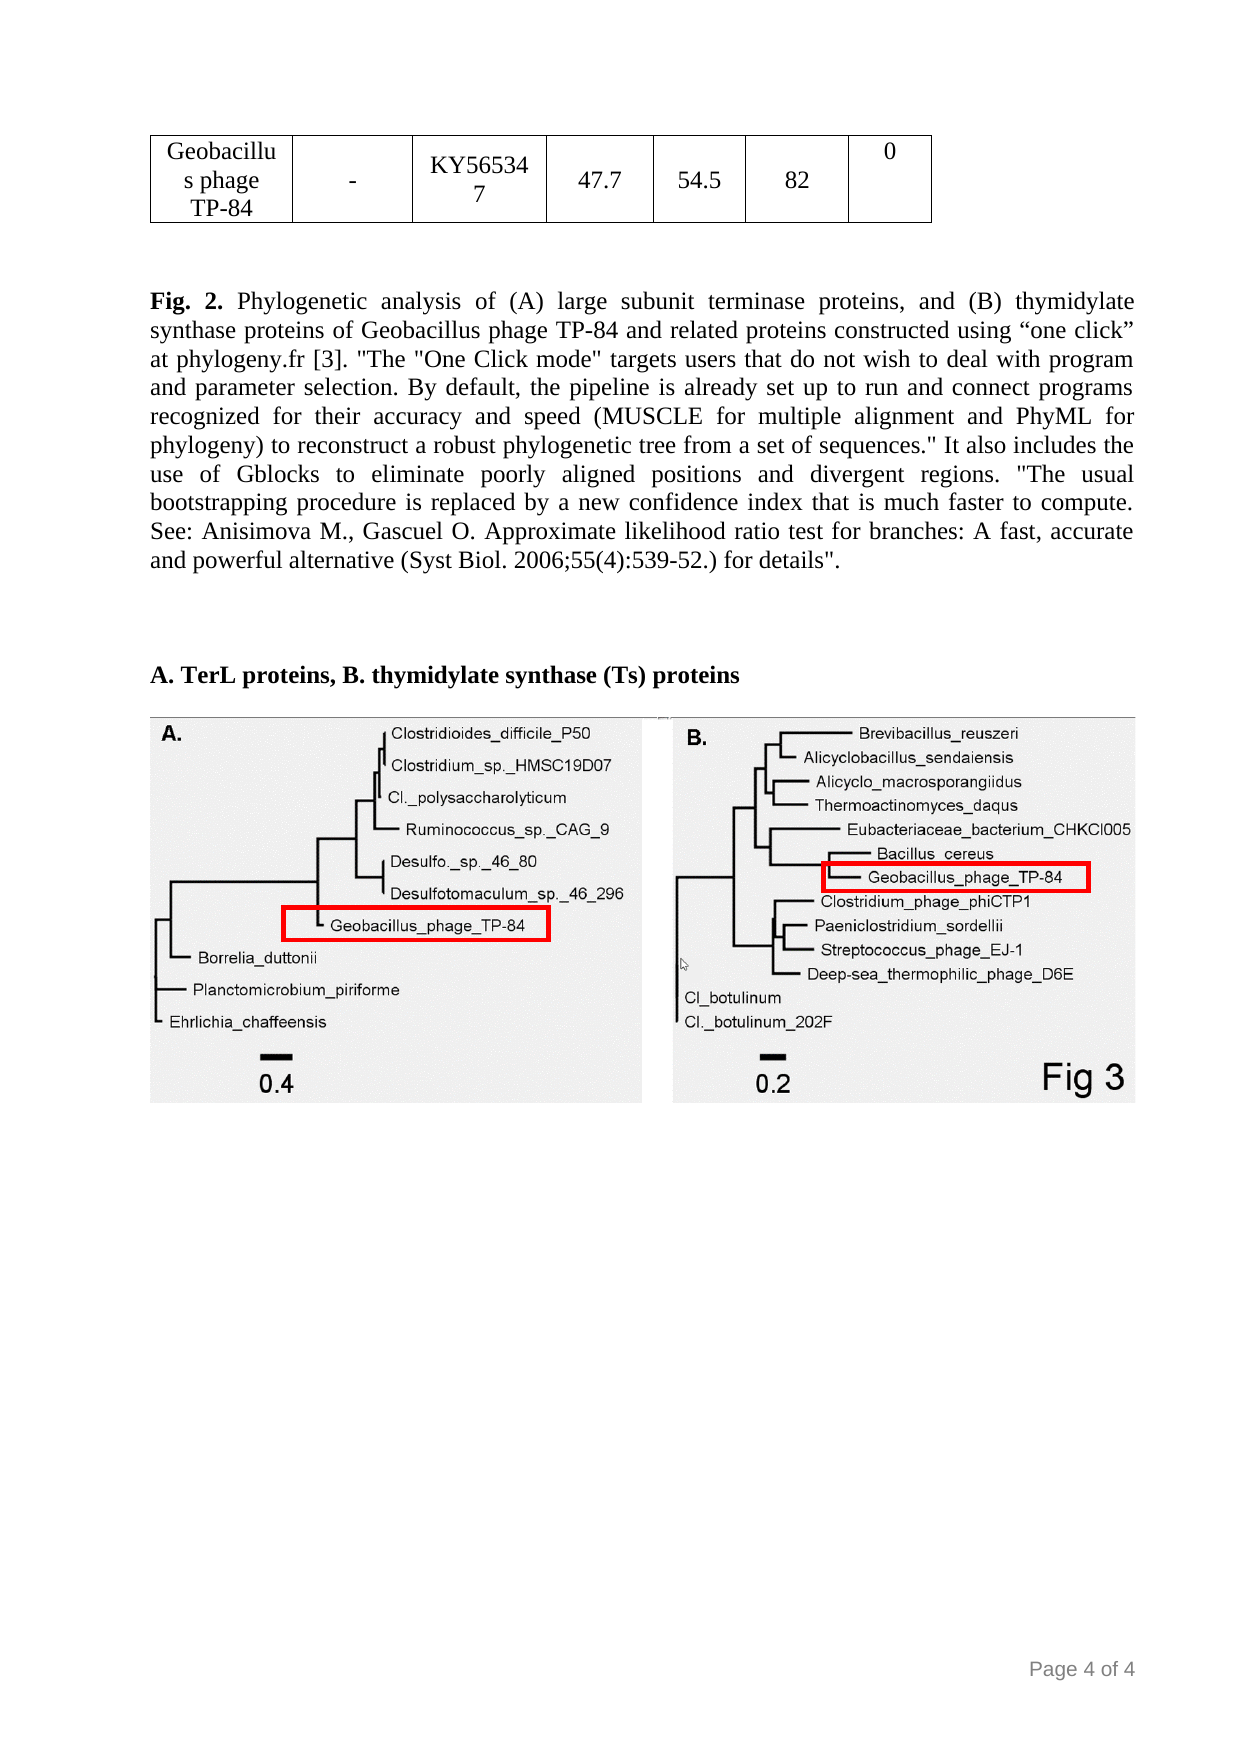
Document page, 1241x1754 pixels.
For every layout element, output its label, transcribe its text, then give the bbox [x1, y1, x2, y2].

table_cell - [293, 136, 412, 222]
table_cell 82 [746, 136, 848, 222]
table_cell 0 [849, 136, 931, 222]
picture [150, 717, 1136, 1103]
table_cell 54.5 [654, 136, 745, 222]
table_cell Geobacillus phage TP-84 [151, 136, 292, 222]
table_cell 47.7 [547, 136, 653, 222]
text A. TerL proteins, B. thymidylate synthase (Ts) proteins [150, 660, 1135, 689]
table_cell KY565347 [413, 136, 546, 222]
text Fig. 2. Phylogenetic analysis of (A) large subunit terminase proteins, and (B) thymidylate synthase proteins of Geobacillus phage TP-84 and related proteins constructed using “one click” at phylogeny.fr [3]. "The "One Click mode" targets users that do not wish to deal with program and parameter selection. By default, the pipeline is already set up to run and connect programs recognized for their accuracy and speed (MUSCLE for multiple alignment and PhyML for phylogeny) to reconstruct a robust phylogenetic tree from a set of sequences." It also includes the use of Gblocks to eliminate poorly aligned positions and divergent regions. "The usual bootstrapping procedure is replaced by a new confidence index that is much faster to compute. See: Anisimova M., Gascuel O. Approximate likelihood ratio test for branches: A fast, accurate and powerful alternative (Syst Biol. 2006;55(4):539-52.) for details". [150, 286, 1135, 574]
